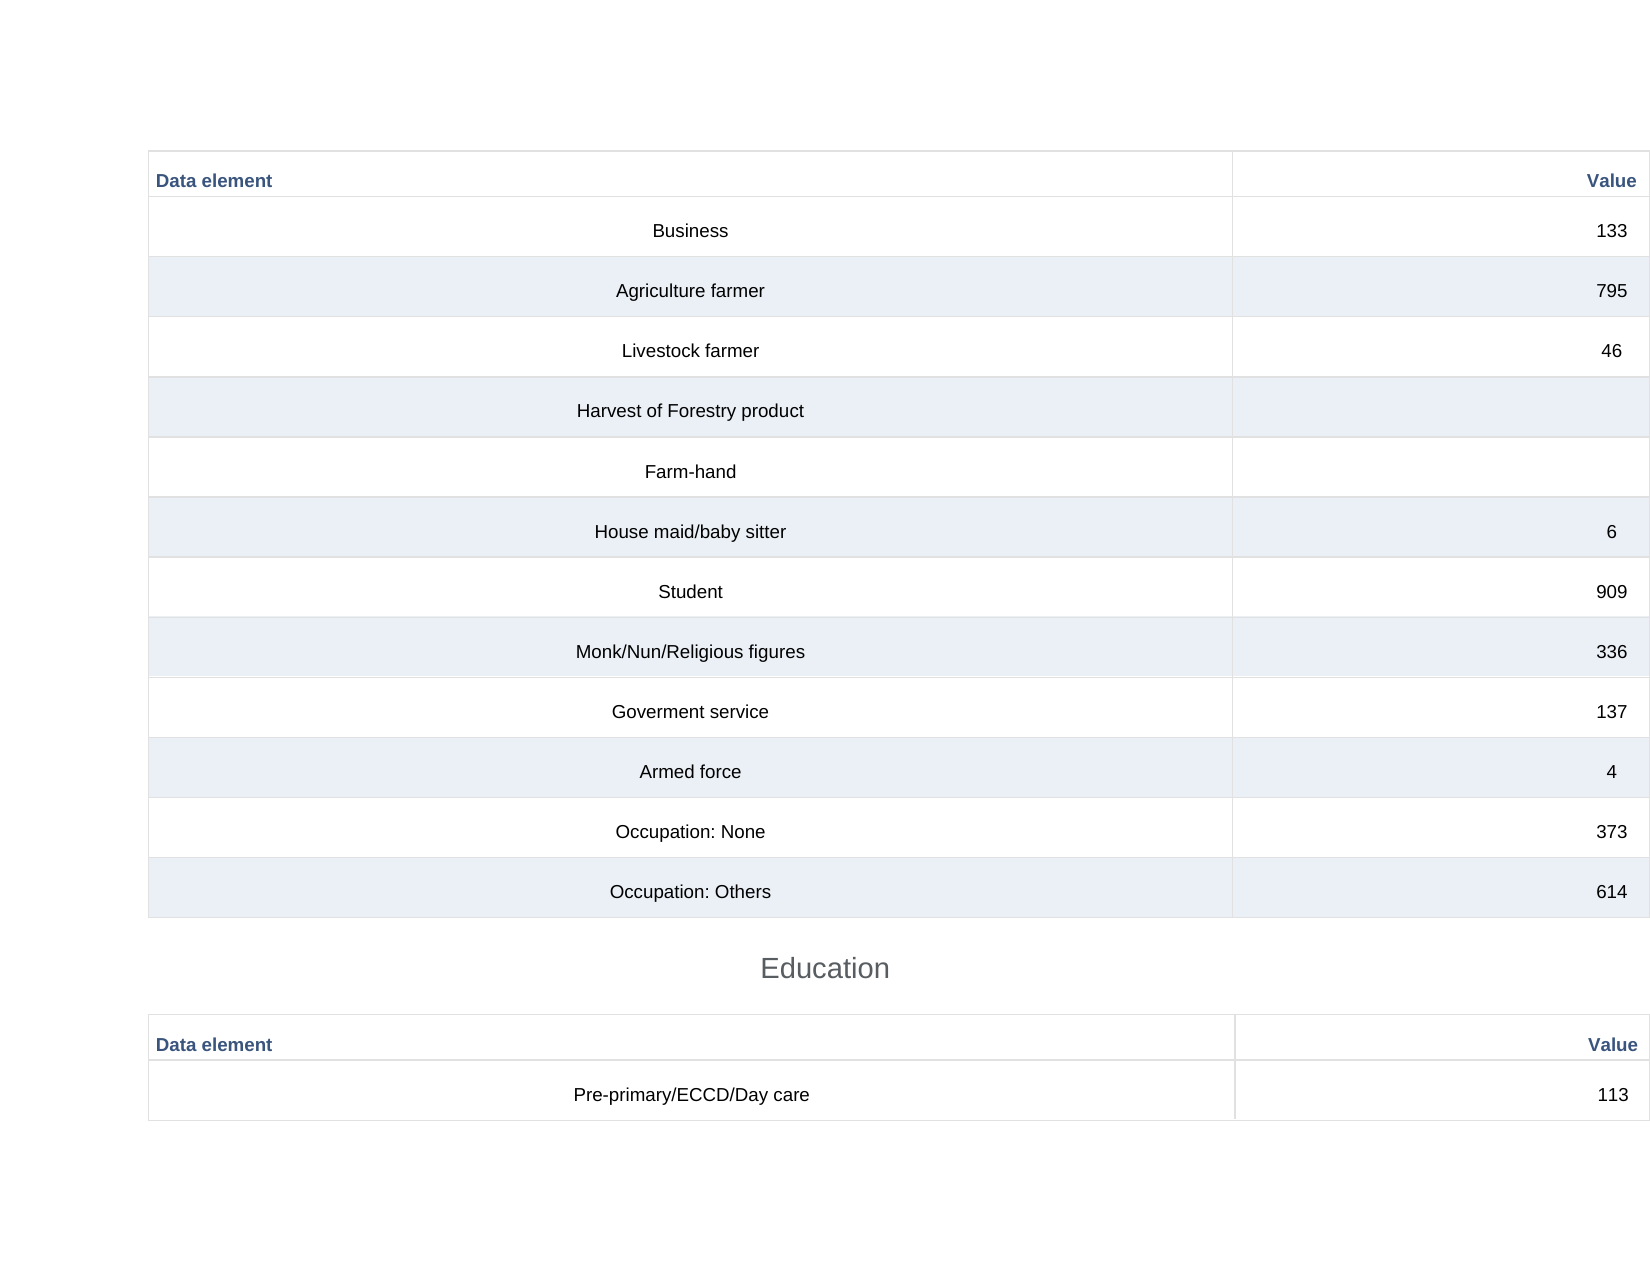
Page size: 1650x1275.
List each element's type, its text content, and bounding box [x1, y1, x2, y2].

table_cell House maid/baby sitter [149, 498, 1232, 556]
table_cell Occupation: Others [149, 858, 1232, 917]
table_cell 336 [1233, 618, 1649, 676]
table_header Data element [149, 152, 1232, 196]
table_cell [1233, 378, 1649, 436]
table_cell Goverment service [149, 678, 1232, 737]
text Education [150, 948, 1500, 984]
table_cell Livestock farmer [149, 317, 1232, 376]
table_cell Agriculture farmer [149, 257, 1232, 316]
table_header Value [1236, 1015, 1649, 1059]
table_header Value [1233, 152, 1649, 196]
table_cell Farm-hand [149, 438, 1232, 496]
table_cell 373 [1233, 798, 1649, 857]
table_cell 795 [1233, 257, 1649, 316]
table_cell [1233, 438, 1649, 496]
table_cell 133 [1233, 197, 1649, 256]
table_cell 614 [1233, 858, 1649, 917]
table_cell 909 [1233, 558, 1649, 616]
table_cell 6 [1233, 498, 1649, 556]
table_cell Business [149, 197, 1232, 256]
table_header Data element [149, 1015, 1234, 1059]
table_cell Occupation: None [149, 798, 1232, 857]
table_cell 137 [1233, 678, 1649, 737]
table_cell Student [149, 558, 1232, 616]
table_cell 4 [1233, 738, 1649, 797]
table_cell 46 [1233, 317, 1649, 376]
table_cell Harvest of Forestry product [149, 378, 1232, 436]
table_cell Pre-primary/ECCD/Day care [149, 1061, 1234, 1119]
table_cell 113 [1236, 1061, 1649, 1119]
table_cell Armed force [149, 738, 1232, 797]
table_cell Monk/Nun/Religious figures [149, 618, 1232, 676]
